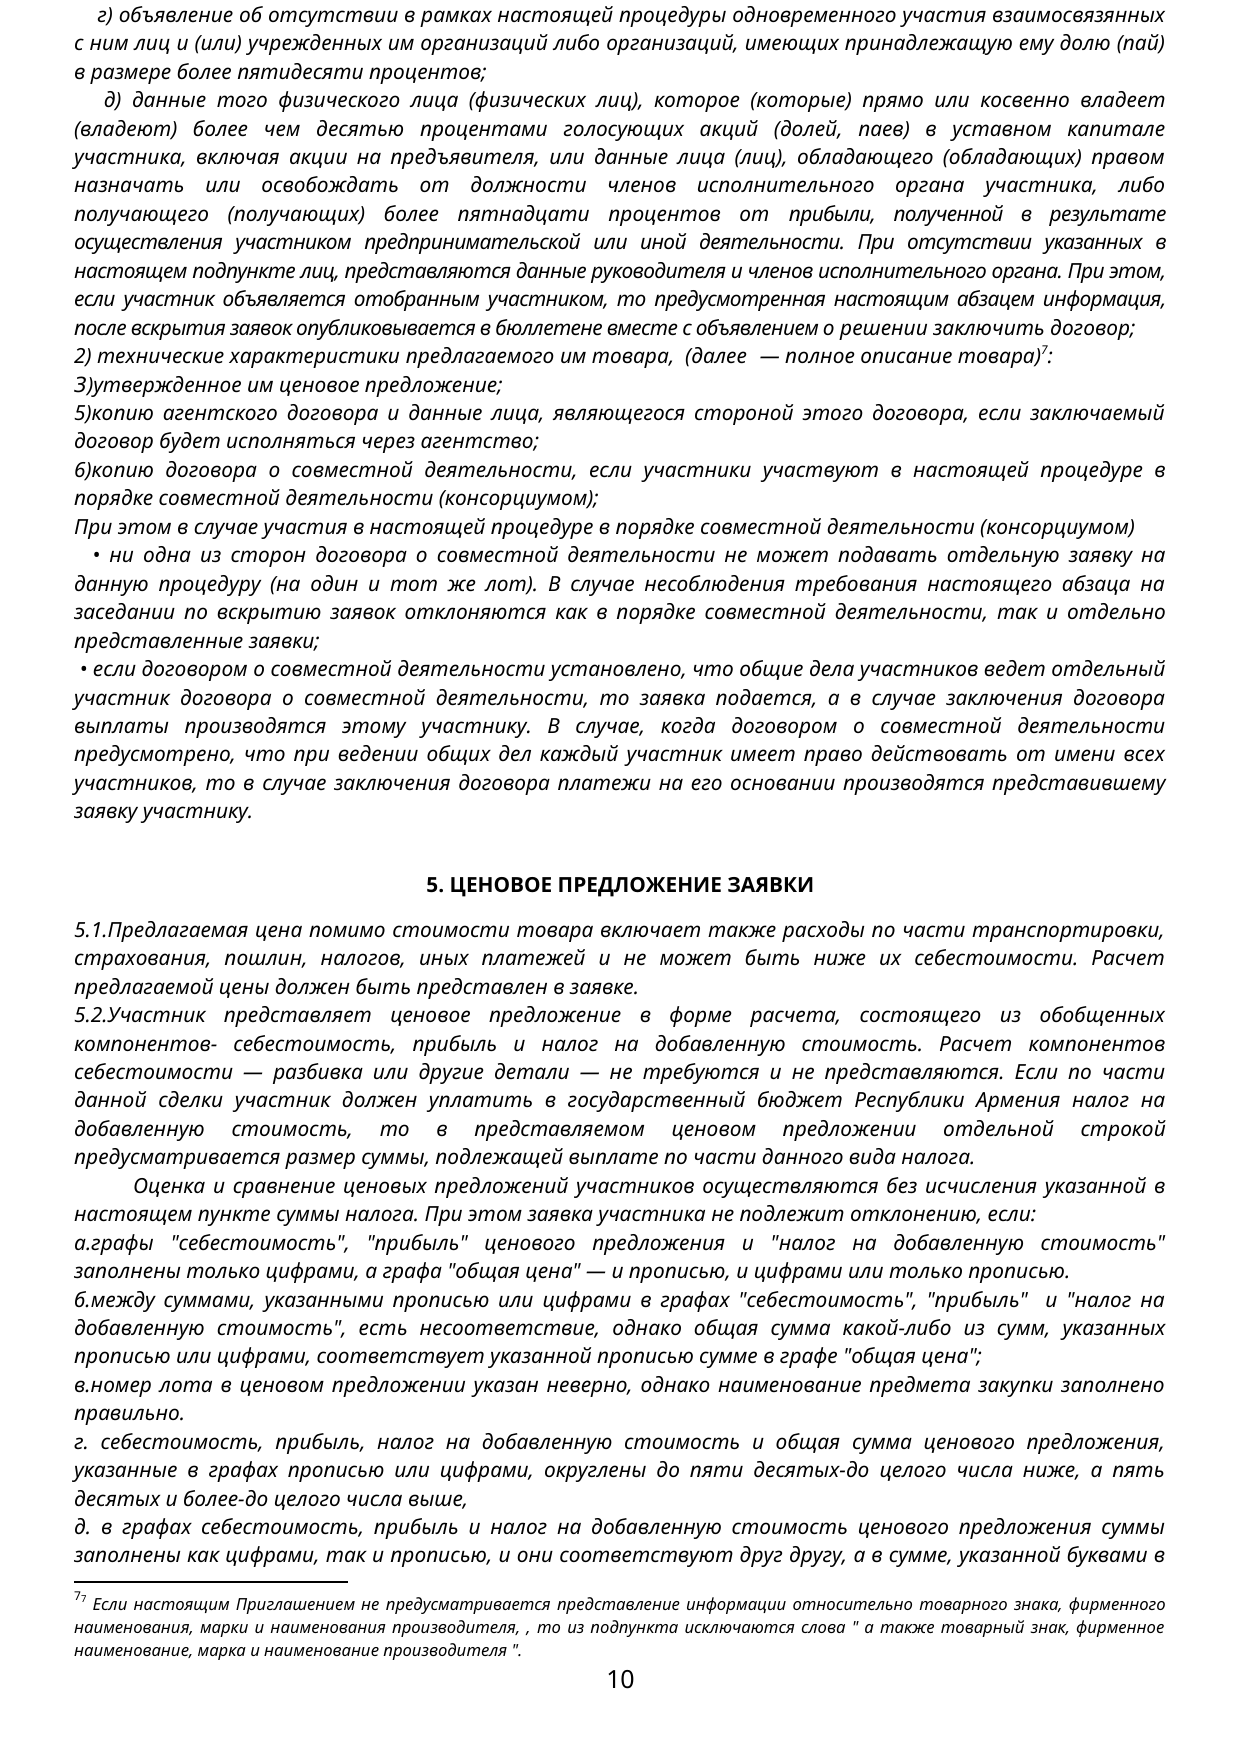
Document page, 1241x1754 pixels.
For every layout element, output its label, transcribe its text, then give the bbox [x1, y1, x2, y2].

text б.между суммами, указанными прописью или цифрами в графах "себестоимость", "прибыль" и "налог на добавленную стоимость", есть несоответствие, однако общая сумма какой-либо из сумм, указанных прописью или цифрами, соответствует указанной прописью сумме в графе "общая цена"; [74, 1285, 1167, 1370]
text • ни одна из сторон договора о совместной деятельности не может подавать отдельную заявку на данную процедуру (на один и тот же лот). В случае несоблюдения требования настоящего абзаца на заседании по вскрытию заявок отклоняются как в порядке совместной деятельности, так и отдельно представленные заявки; [74, 540, 1167, 654]
text а.графы "себестоимость", "прибыль" ценового предложения и "налог на добавленную стоимость" заполнены только цифрами, а графа "общая цена" — и прописью, и цифрами или только прописью. [74, 1228, 1167, 1285]
text в.номер лота в ценовом предложении указан неверно, однако наименование предмета закупки заполнено правильно. [74, 1370, 1167, 1427]
text При этом в случае участия в настоящей процедуре в порядке совместной деятельности (консорциумом) [74, 512, 1167, 540]
text 5.1.Предлагаемая цена помимо стоимости товара включает также расходы по части транспортировки, страхования, пошлин, налогов, иных платежей и не может быть ниже их себестоимости. Расчет предлагаемой цены должен быть представлен в заявке. [74, 915, 1167, 1000]
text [74, 1512, 1167, 1569]
text 5)копию агентского договора и данные лица, являющегося стороной этого договора, если заключаемый договор будет исполняться через агентство; [74, 398, 1167, 455]
text • если договором о совместной деятельности установлено, что общие дела участников ведет отдельный участник договора о совместной деятельности, то заявка подается, а в случае заключения договора выплаты производятся этому участнику. В случае, когда договором о совместной деятельности предусмотрено, что при ведении общих дел каждый участник имеет право действовать от имени всех участников, то в случае заключения договора платежи на его основании производятся представившему заявку участнику. [74, 654, 1167, 825]
text 5.2.Участник представляет ценовое предложение в форме расчета, состоящего из обобщенных компонентов- себестоимость, прибыль и налог на добавленную стоимость. Расчет компонентов себестоимости — разбивка или другие детали — не требуются и не представляются. Если по части данной сделки участник должен уплатить в государственный бюджет Республики Армения налог на добавленную стоимость, то в представляемом ценовом предложении отдельной строкой предусматривается размер суммы, подлежащей выплате по части данного вида налога. [74, 1000, 1167, 1171]
text г) объявление об отсутствии в рамках настоящей процедуры одновременного участия взаимосвязянных с ним лиц и (или) учрежденных им организаций либо организаций, имеющих принадлежащую ему долю (пай) в размере более пятидесяти процентов; [74, 0, 1167, 85]
text 5. ЦЕНОВОЕ ПРЕДЛОЖЕНИЕ ЗАЯВКИ [74, 870, 1167, 898]
text 3)утвержденное им ценовое предложение; [74, 370, 1167, 398]
text г. себестоимость, прибыль, налог на добавленную стоимость и общая сумма ценового предложения, указанные в графах прописью или цифрами, округлены до пяти десятых-до целого числа ниже, а пять десятых и более-до целого числа выше, [74, 1427, 1167, 1512]
text 6)копию договора о совместной деятельности, если участники участвуют в настоящей процедуре в порядке совместной деятельности (консорциумом); [74, 455, 1167, 512]
text Оценка и сравнение ценовых предложений участников осуществляются без исчисления указанной в настоящем пункте суммы налога. При этом заявка участника не подлежит отклонению, если: [74, 1171, 1167, 1228]
text 2) технические характеристики предлагаемого им товара, (далее — полное описание товара)7: [74, 341, 1167, 370]
text д) данные того физического лица (физических лиц), которое (которые) прямо или косвенно владеет (владеют) более чем десятью процентами голосующих акций (долей, паев) в уставном капитале участника, включая акции на предъявителя, или данные лица (лиц), обладающего (обладающих) правом назначать или освобождать от должности членов исполнительного органа участника, либо получающего (получающих) более пятнадцати процентов от прибыли, полученной в результате осуществления участником предпринимательской или иной деятельности. При отсутствии указанных в настоящем подпункте лиц, представляются данные руководителя и членов исполнительного органа. При этом, если участник объявляется отобранным участником, то предусмотренная настоящим абзацем информация, после вскрытия заявок опубликовывается в бюллетене вместе с объявлением о решении заключить договор; [74, 85, 1167, 341]
